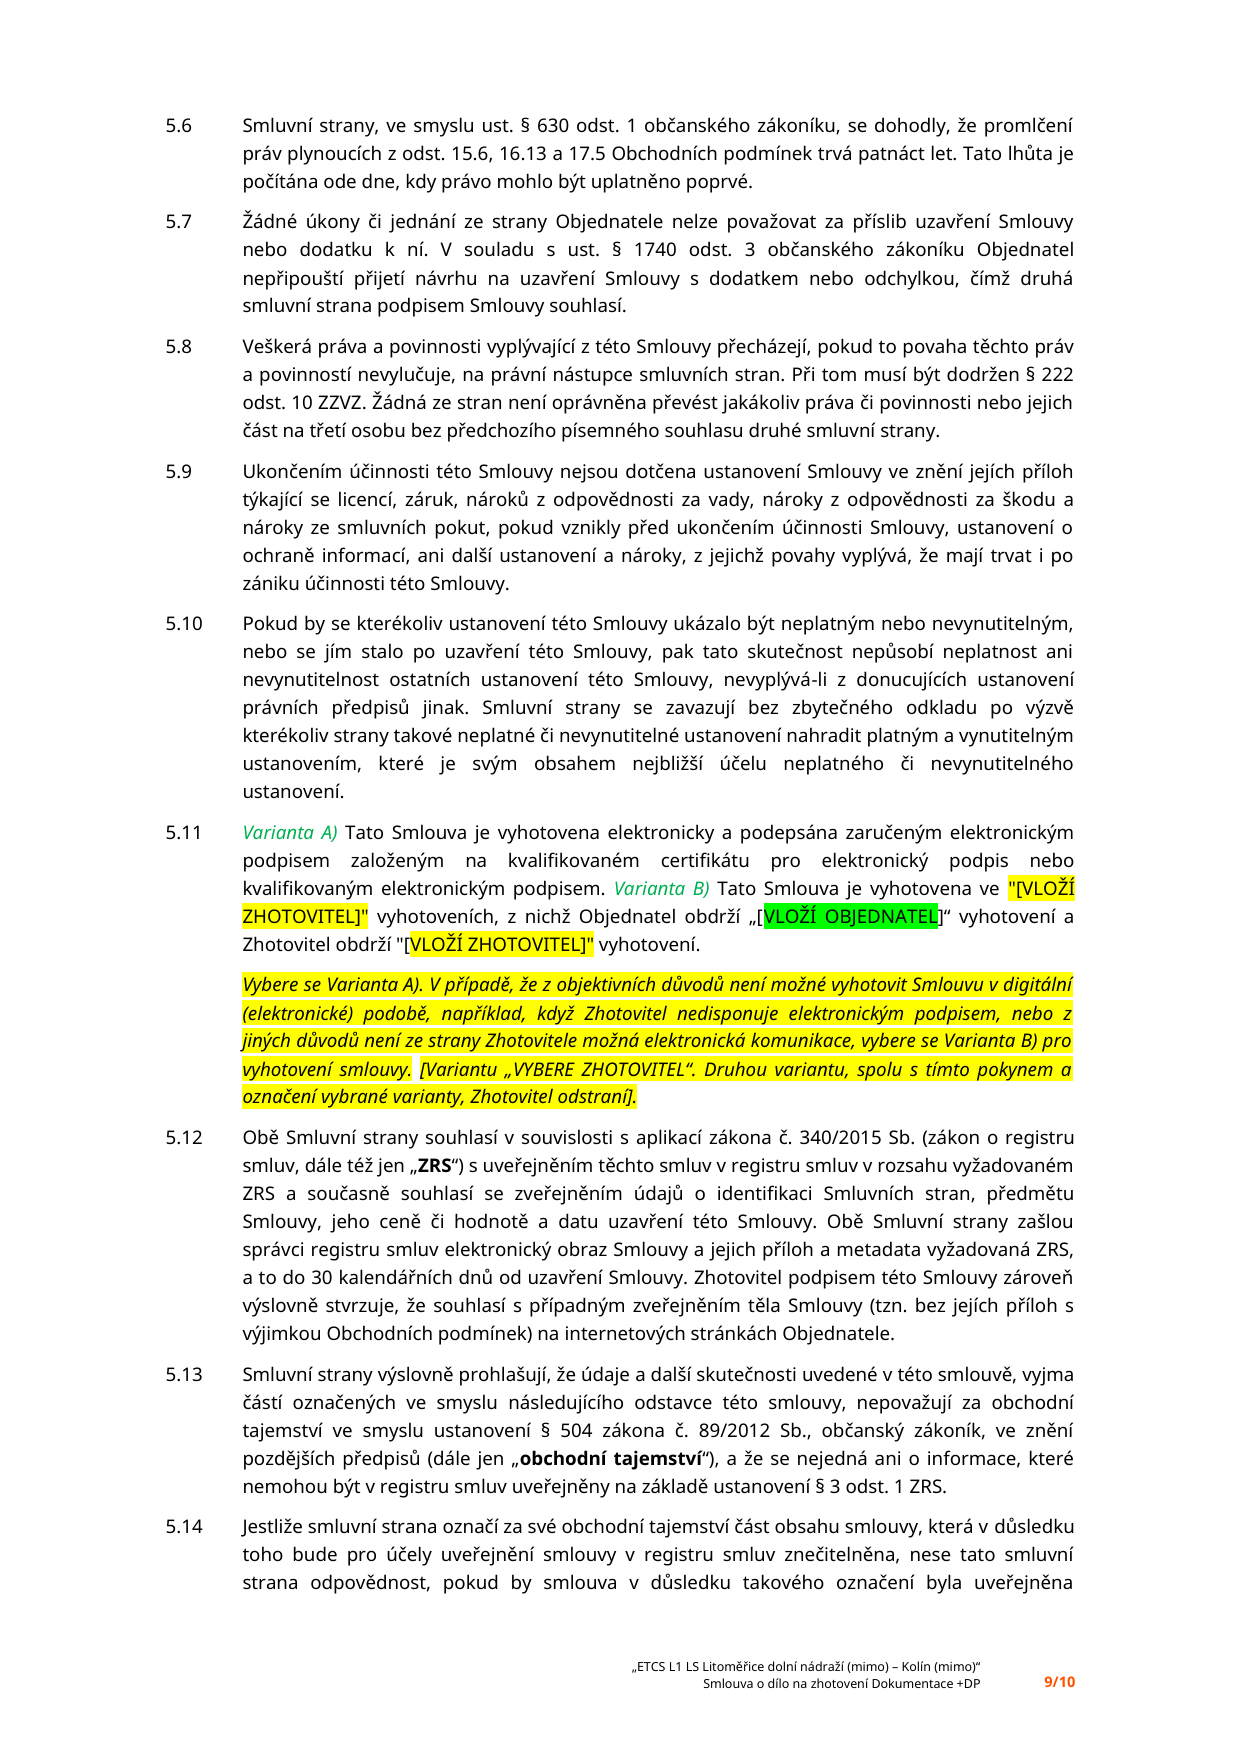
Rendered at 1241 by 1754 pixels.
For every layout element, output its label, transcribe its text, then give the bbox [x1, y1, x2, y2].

text Smluvní strany výslovně prohlašují, že údaje a další skutečnosti uvedené v této smlouvě, vyjma částí označených ve smyslu následujícího odstavce této smlouvy, nepovažují za obchodní tajemství ve smyslu ustanovení § 504 zákona č. 89/2012 Sb., občanský zákoník, ve znění pozdějších předpisů (dále jen „obchodní tajemství“), a že se nejedná ani o informace, které nemohou být v registru smluv uveřejněny na základě ustanovení § 3 odst. 1 ZRS. [165, 1361, 1075, 1499]
text Veškerá práva a povinnosti vyplývající z této Smlouvy přecházejí, pokud to povaha těchto práv a povinností nevylučuje, na právní nástupce smluvních stran. Při tom musí být dodržen § 222 odst. 10 ZZVZ. Žádná ze stran není oprávněna převést jakákoliv práva či povinnosti nebo jejich část na třetí osobu bez předchozího písemného souhlasu druhé smluvní strany. [165, 333, 1075, 443]
text Pokud by se kterékoliv ustanovení této Smlouvy ukázalo být neplatným nebo nevynutitelným, nebo se jím stalo po uzavření této Smlouvy, pak tato skutečnost nepůsobí neplatnost ani nevynutitelnost ostatních ustanovení této Smlouvy, nevyplývá-li z donucujících ustanovení právních předpisů jinak. Smluvní strany se zavazují bez zbytečného odkladu po výzvě kterékoliv strany takové neplatné či nevynutitelné ustanovení nahradit platným a vynutitelným ustanovením, které je svým obsahem nejbližší účelu neplatného či nevynutitelného ustanovení. [165, 611, 1075, 804]
text Obě Smluvní strany souhlasí v souvislosti s aplikací zákona č. 340/2015 Sb. (zákon o registru smluv, dále též jen „ZRS“) s uveřejněním těchto smluv v registru smluv v rozsahu vyžadovaném ZRS a současně souhlasí se zveřejněním údajů o identifikaci Smluvních stran, předmětu Smlouvy, jeho ceně či hodnotě a datu uzavření této Smlouvy. Obě Smluvní strany zašlou správci registru smluv elektronický obraz Smlouvy a jejich příloh a metadata vyžadovaná ZRS, a to do 30 kalendářních dnů od uzavření Smlouvy. Zhotovitel podpisem této Smlouvy zároveň výslovně stvrzuje, že souhlasí s případným zveřejněním těla Smlouvy (tzn. bez jejích příloh s výjimkou Obchodních podmínek) na internetových stránkách Objednatele. [165, 1124, 1075, 1346]
text Ukončením účinnosti této Smlouvy nejsou dotčena ustanovení Smlouvy ve znění jejích příloh týkající se licencí, záruk, nároků z odpovědnosti za vady, nároky z odpovědnosti za škodu a nároky ze smluvních pokut, pokud vznikly před ukončením účinnosti Smlouvy, ustanovení o ochraně informací, ani další ustanovení a nároky, z jejichž povahy vyplývá, že mají trvat i po zániku účinnosti této Smlouvy. [165, 458, 1075, 596]
text Smluvní strany, ve smyslu ust. § 630 odst. 1 občanského zákoníku, se dohodly, že promlčení práv plynoucích z odst. 15.6, 16.13 a 17.5 Obchodních podmínek trvá patnáct let. Tato lhůta je počítána ode dne, kdy právo mohlo být uplatněno poprvé. [165, 112, 1075, 194]
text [165, 1514, 1075, 1595]
list Vybere se Varianta A). V případě, že z objektivních důvodů není možné vyhotovit Smlouvu v digitální (elektronické) podobě, například, když Zhotovitel nedisponuje elektronickým podpisem, nebo z jiných důvodů není ze strany Zhotovitele možná elektronická komunikace, vybere se Varianta B) pro vyhotovení smlouvy. [Variantu „VYBERE ZHOTOVITEL“. Druhou variantu, spolu s tímto pokynem a označení vybrané varianty, Zhotovitel odstraní]. [242, 972, 1075, 1109]
text Varianta A) Tato Smlouva je vyhotovena elektronicky a podepsána zaručeným elektronickým podpisem založeným na kvalifikovaném certifikátu pro elektronický podpis nebo kvalifikovaným elektronickým podpisem. Varianta B) Tato Smlouva je vyhotovena ve "[VLOŽÍ ZHOTOVITEL]" vyhotoveních, z nichž Objednatel obdrží „[VLOŽÍ OBJEDNATEL]“ vyhotovení a Zhotovitel obdrží "[VLOŽÍ ZHOTOVITEL]" vyhotovení. [165, 819, 1075, 957]
text Žádné úkony či jednání ze strany Objednatele nelze považovat za příslib uzavření Smlouvy nebo dodatku k ní. V souladu s ust. § 1740 odst. 3 občanského zákoníku Objednatel nepřipouští přijetí návrhu na uzavření Smlouvy s dodatkem nebo odchylkou, čímž druhá smluvní strana podpisem Smlouvy souhlasí. [165, 209, 1075, 318]
